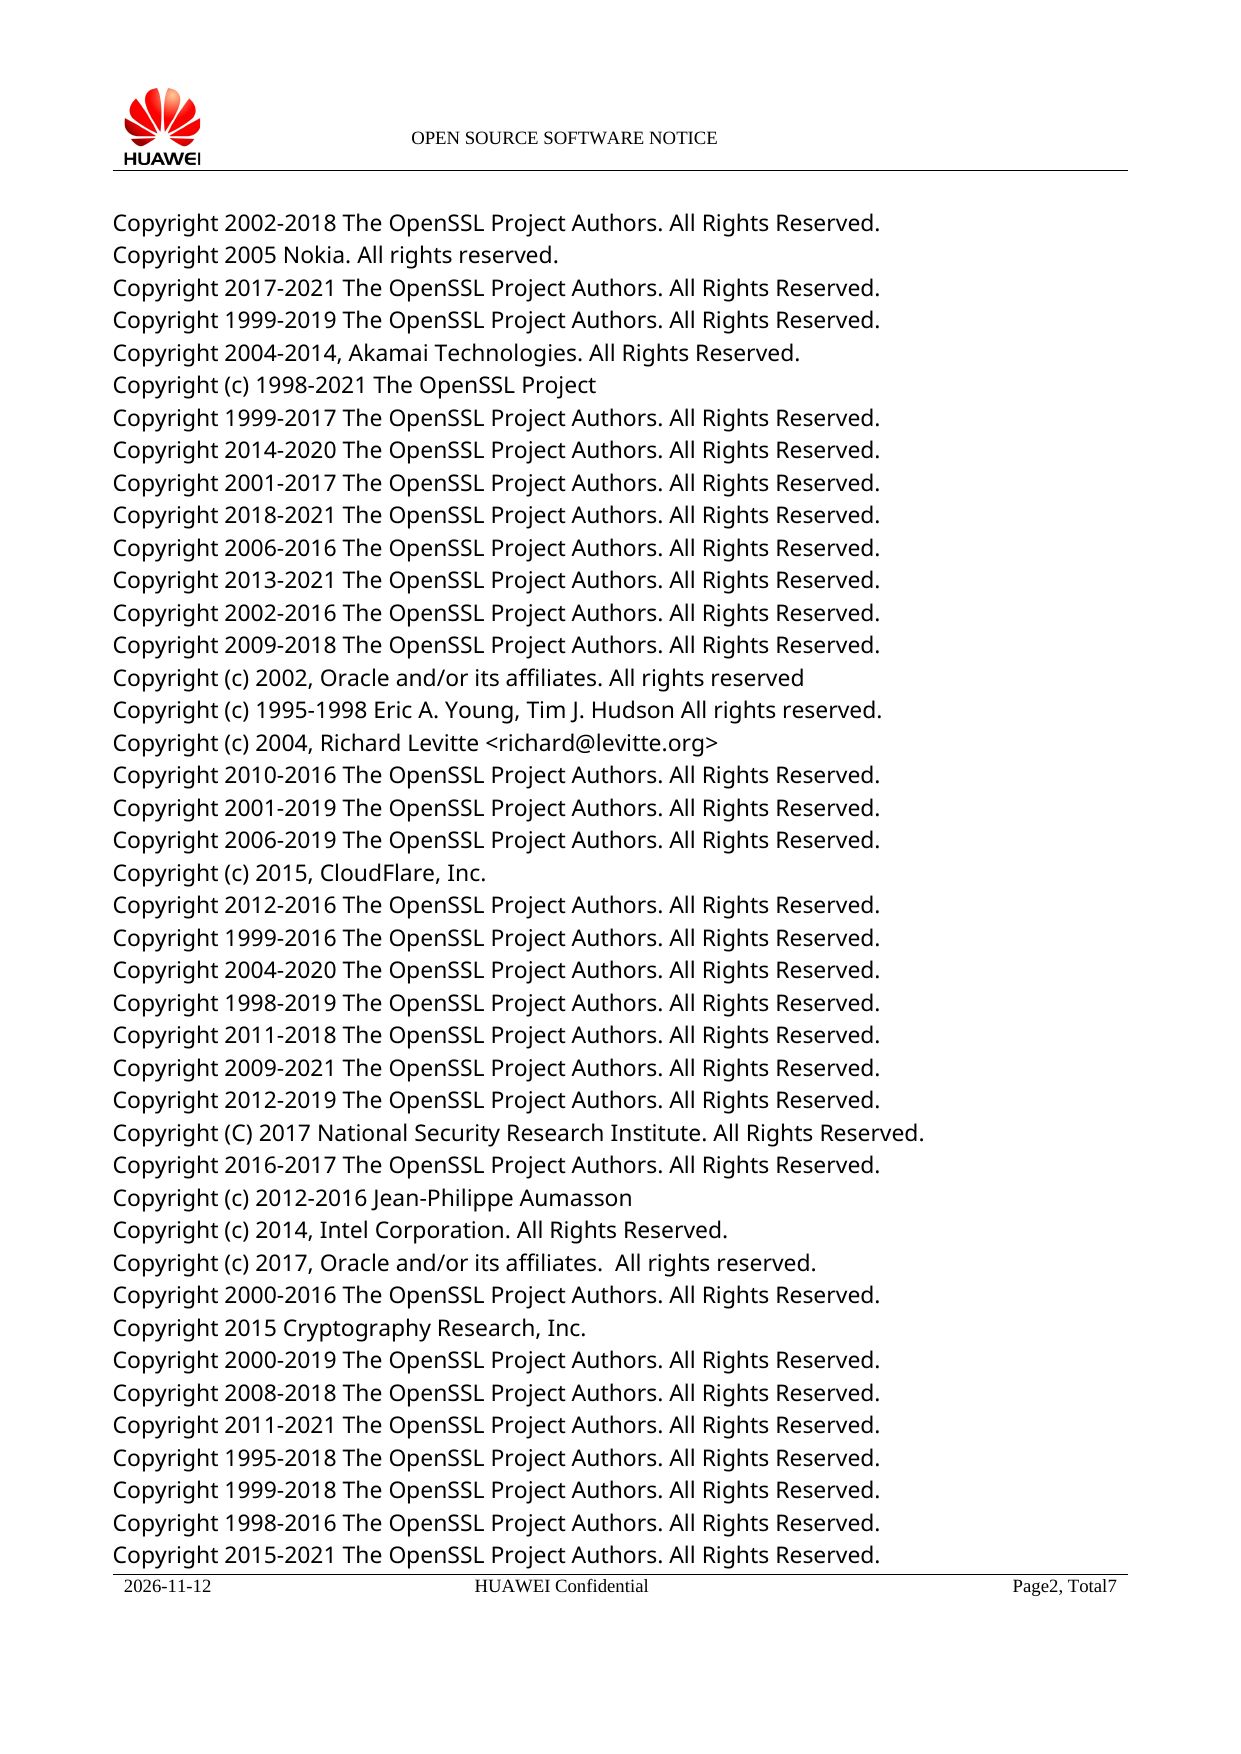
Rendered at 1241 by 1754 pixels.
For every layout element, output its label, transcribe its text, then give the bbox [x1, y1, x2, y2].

picture [124, 88, 201, 165]
